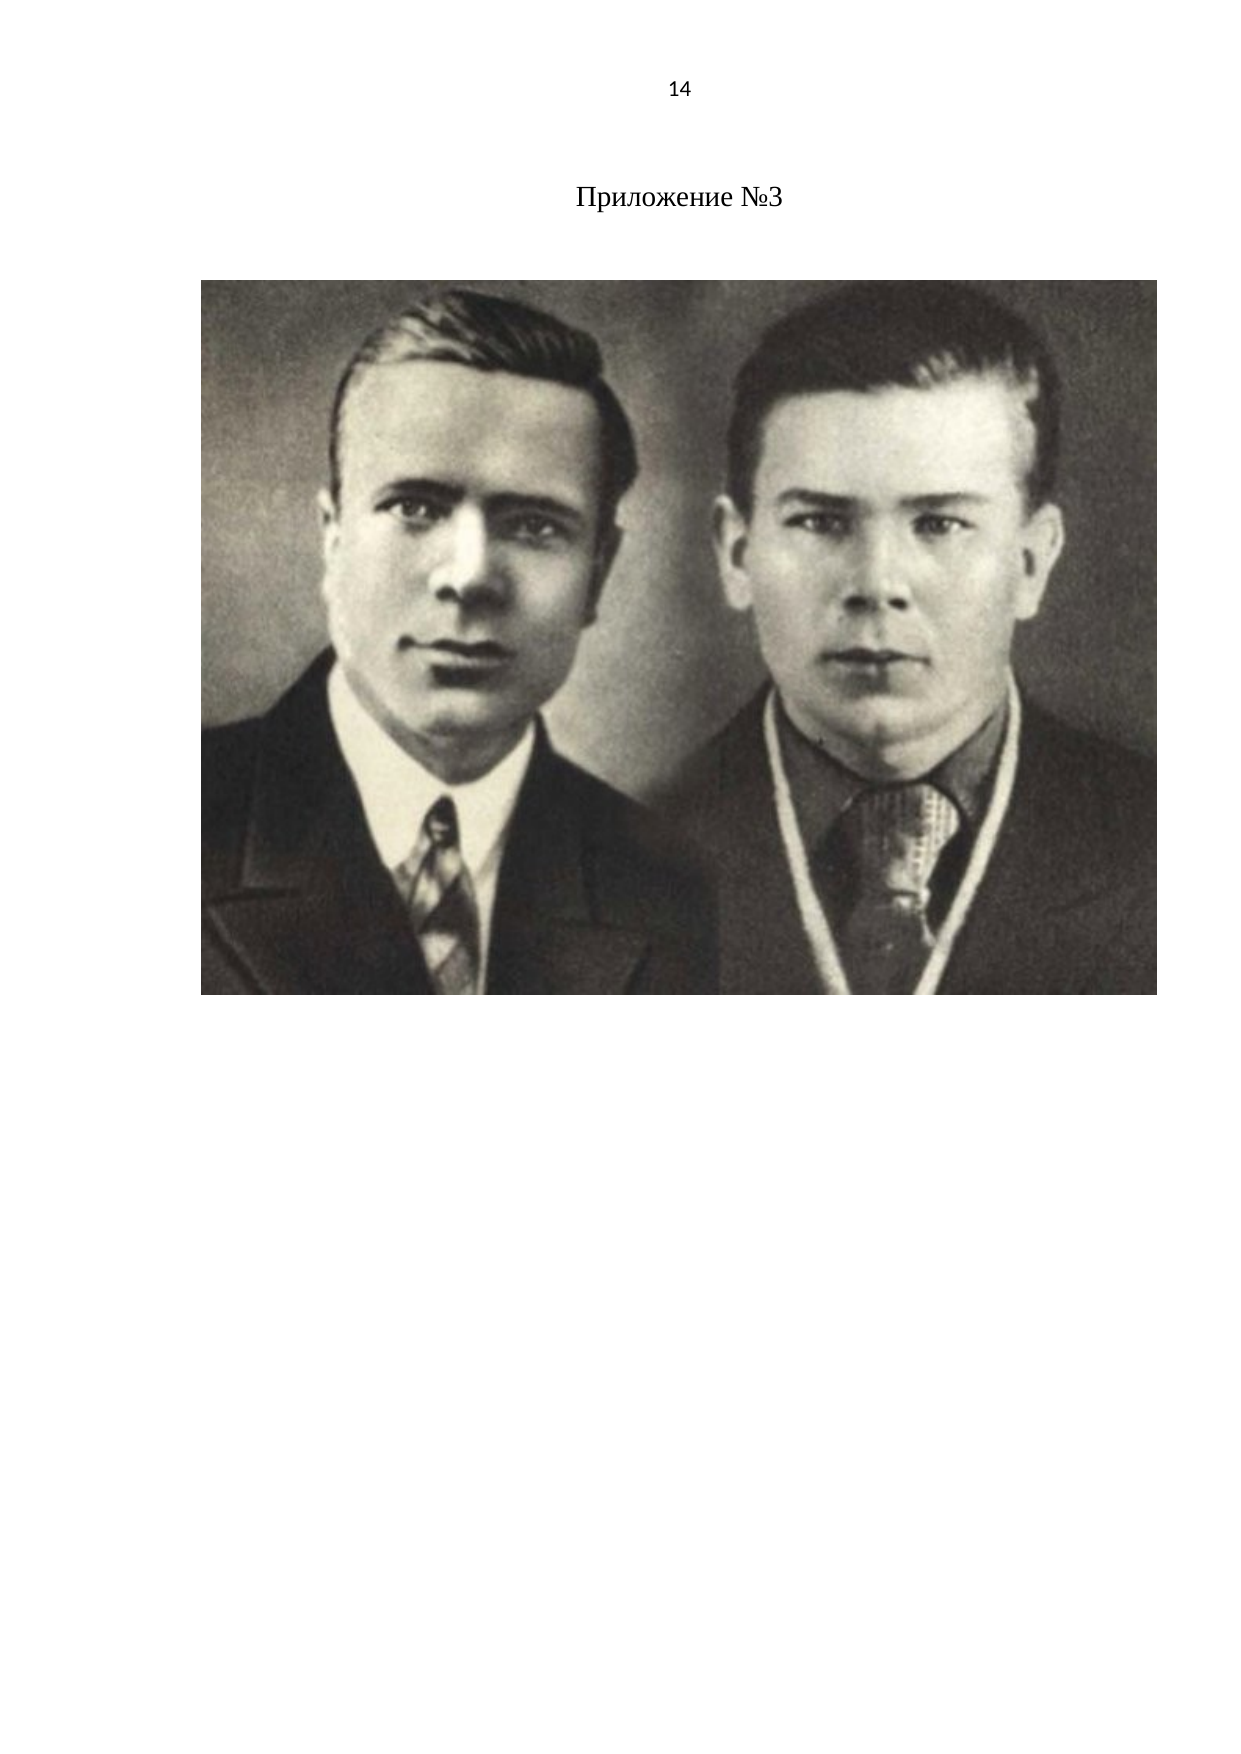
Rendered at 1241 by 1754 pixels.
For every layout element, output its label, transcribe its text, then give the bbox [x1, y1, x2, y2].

text Приложение №3 [177, 179, 1181, 213]
picture [201, 280, 1157, 995]
